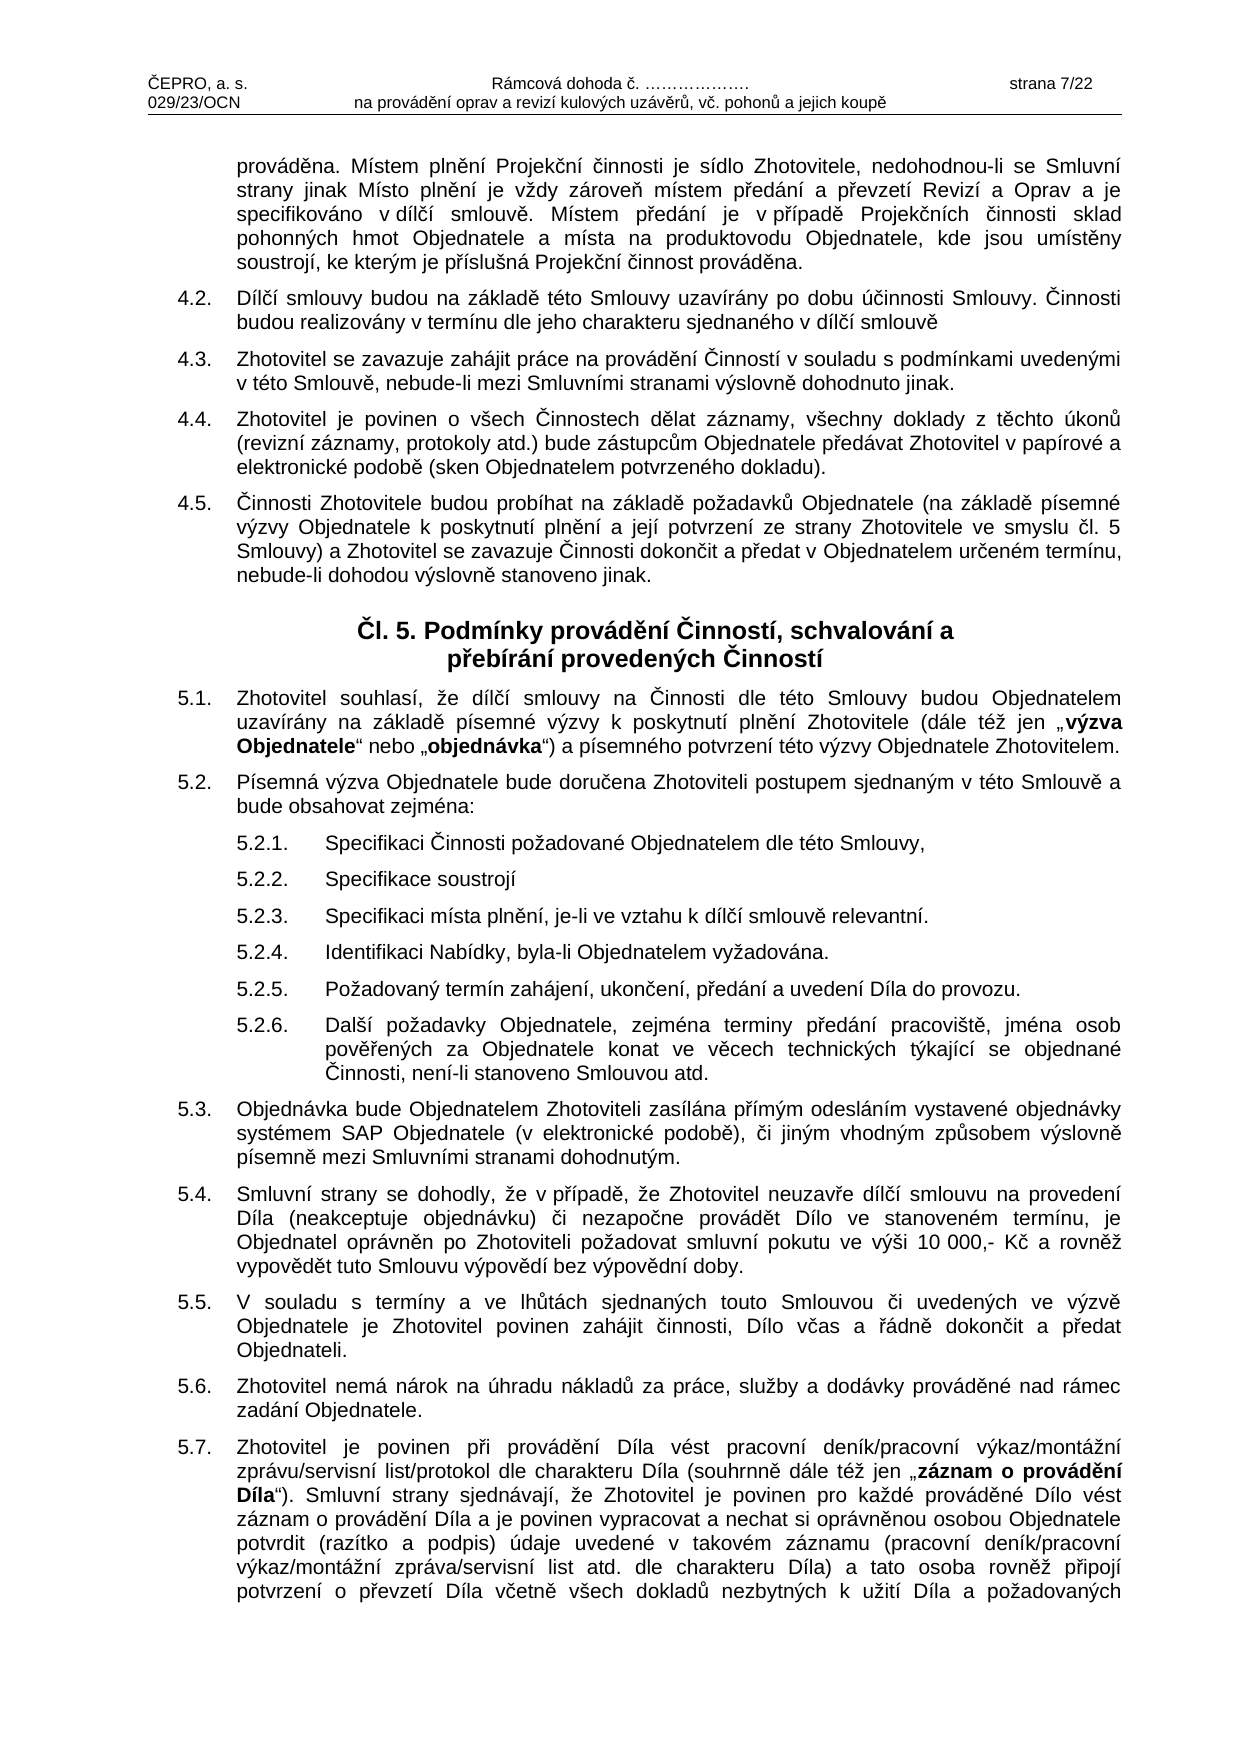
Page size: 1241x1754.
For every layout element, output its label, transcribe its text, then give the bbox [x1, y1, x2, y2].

list přebírání provedených Činností [148, 644, 1122, 673]
text Zhotovitel souhlasí, že dílčí smlouvy na Činnosti dle této Smlouvy budou Objednatelem uzavírány na základě písemné výzvy k poskytnutí plnění Zhotovitele (dále též jen „výzva Objednatele“ nebo „objednávka“) a písemného potvrzení této výzvy Objednatele Zhotovitelem. [177, 686, 1122, 758]
text V souladu s termíny a ve lhůtách sjednaných touto Smlouvou či uvedených ve výzvě Objednatele je Zhotovitel povinen zahájit činnosti, Dílo včas a řádně dokončit a předat Objednateli. [177, 1290, 1122, 1362]
text Zhotovitel je povinen o všech Činnostech dělat záznamy, všechny doklady z těchto úkonů (revizní záznamy, protokoly atd.) bude zástupcům Objednatele předávat Zhotovitel v papírové a elektronické podobě (sken Objednatelem potvrzeného dokladu). [177, 407, 1122, 479]
text Činnosti Zhotovitele budou probíhat na základě požadavků Objednatele (na základě písemné výzvy Objednatele k poskytnutí plnění a její potvrzení ze strany Zhotovitele ve smyslu čl. 5 Smlouvy) a Zhotovitel se zavazuje Činnosti dokončit a předat v Objednatelem určeném termínu, nebude-li dohodou výslovně stanoveno jinak. [177, 491, 1122, 587]
text Specifikaci Činnosti požadované Objednatelem dle této Smlouvy, [236, 831, 1122, 854]
text Identifikaci Nabídky, byla-li Objednatelem vyžadována. [236, 940, 1122, 964]
text Objednávka bude Objednatelem Zhotoviteli zasílána přímým odesláním vystavené objednávky systémem SAP Objednatele (v elektronické podobě), či jiným vhodným způsobem výslovně písemně mezi Smluvními stranami dohodnutým. [177, 1097, 1122, 1169]
text Smluvní strany se dohodly, že v případě, že Zhotovitel neuzavře dílčí smlouvu na provedení Díla (neakceptuje objednávku) či nezapočne provádět Dílo ve stanoveném termínu, je Objednatel oprávněn po Zhotoviteli požadovat smluvní pokutu ve výši 10 000,- Kč a rovněž vypovědět tuto Smlouvu výpovědí bez výpovědní doby. [177, 1182, 1122, 1277]
text Specifikace soustrojí [236, 867, 1122, 891]
text Písemná výzva Objednatele bude doručena Zhotoviteli postupem sjednaným v této Smlouvě a bude obsahovat zejména: [177, 770, 1122, 818]
text Požadovaný termín zahájení, ukončení, předání a uvedení Díla do provozu. [236, 976, 1122, 1000]
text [177, 154, 1122, 273]
text Další požadavky Objednatele, zejména terminy předání pracoviště, jména osob pověřených za Objednatele konat ve věcech technických týkající se objednané Činnosti, není-li stanoveno Smlouvou atd. [236, 1013, 1122, 1085]
text Podmínky provádění Činností, schvalování a [189, 616, 1122, 644]
text Zhotovitel se zavazuje zahájit práce na provádění Činností v souladu s podmínkami uvedenými v této Smlouvě, nebude-li mezi Smluvními stranami výslovně dohodnuto jinak. [177, 346, 1122, 394]
text Dílčí smlouvy budou na základě této Smlouvy uzavírány po dobu účinnosti Smlouvy. Činnosti budou realizovány v termínu dle jeho charakteru sjednaného v dílčí smlouvě [177, 286, 1122, 334]
text Specifikaci místa plnění, je-li ve vztahu k dílčí smlouvě relevantní. [236, 903, 1122, 927]
text Zhotovitel nemá nárok na úhradu nákladů za práce, služby a dodávky prováděné nad rámec zadání Objednatele. [177, 1374, 1122, 1422]
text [177, 1435, 1122, 1602]
